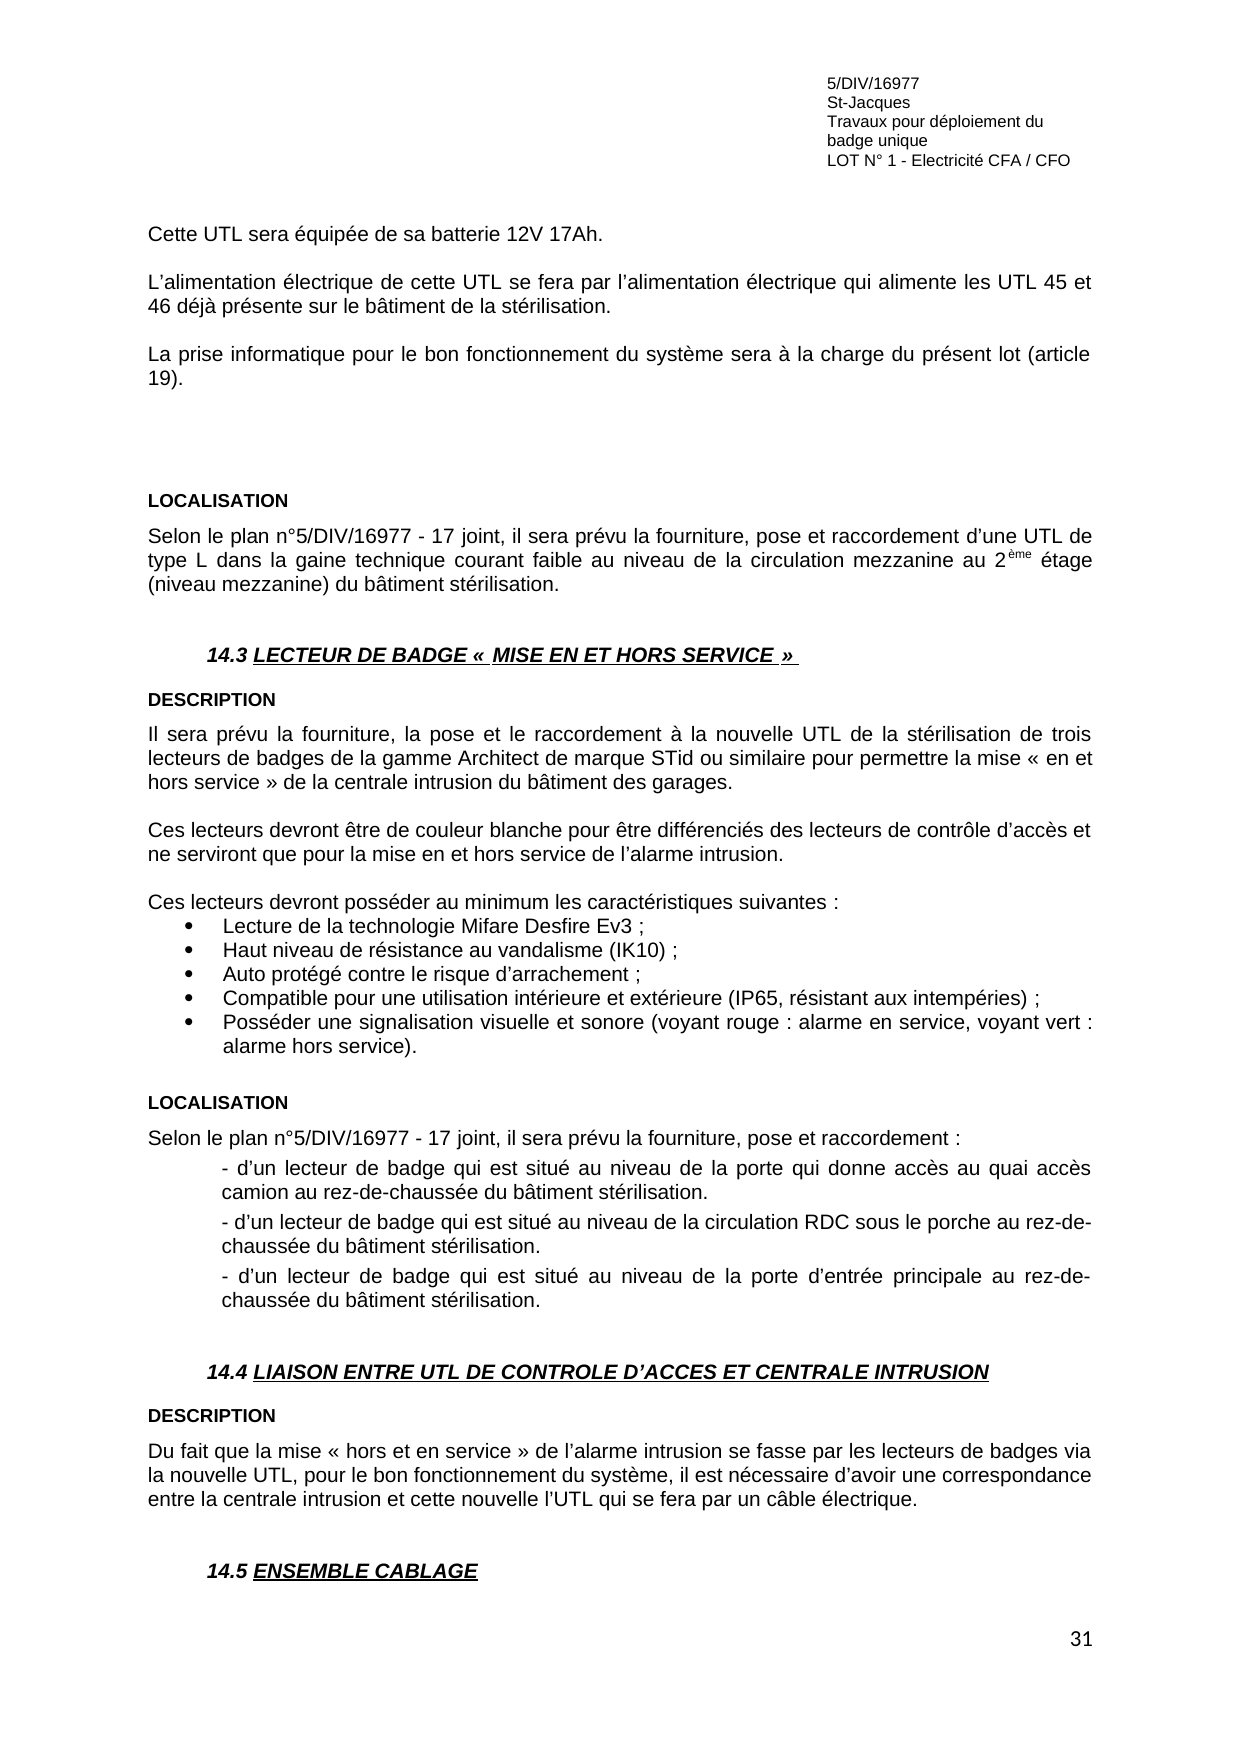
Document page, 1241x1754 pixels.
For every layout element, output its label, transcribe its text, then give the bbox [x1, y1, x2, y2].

text Il sera prévu la fourniture, la pose et le raccordement à la nouvelle UTL de la stérilisation de trois lecteurs de badges de la gamme Architect de marque STid ou similaire pour permettre la mise « en et hors service » de la centrale intrusion du bâtiment des garages. [148, 722, 1093, 794]
text 14.3 LECTEUR DE BADGE « MISE EN ET HORS SERVICE » [148, 643, 1093, 667]
text 14.4 LIAISON ENTRE UTL DE CONTROLE D’ACCES ET CENTRALE INTRUSION [148, 1360, 1093, 1384]
text L’alimentation électrique de cette UTL se fera par l’alimentation électrique qui alimente les UTL 45 et 46 déjà présente sur le bâtiment de la stérilisation. [148, 269, 1093, 317]
text 14.5 ENSEMBLE CABLAGE [207, 1558, 1093, 1582]
text Du fait que la mise « hors et en service » de l’alarme intrusion se fasse par les lecteurs de badges via la nouvelle UTL, pour le bon fonctionnement du système, il est nécessaire d’avoir une correspondance entre la centrale intrusion et cette nouvelle l’UTL qui se fera par un câble électrique. [148, 1439, 1093, 1511]
list Lecture de la technologie Mifare Desfire Ev3 ; [185, 914, 1093, 938]
text DESCRIPTION [148, 1405, 1093, 1427]
list Haut niveau de résistance au vandalisme (IK10) ; [185, 938, 1093, 962]
text - d’un lecteur de badge qui est situé au niveau de la porte d’entrée principale au rez-de-chaussée du bâtiment stérilisation. [221, 1264, 1093, 1312]
list Compatible pour une utilisation intérieure et extérieure (IP65, résistant aux intempéries) ; [185, 986, 1093, 1010]
text Selon le plan n°5/DIV/16977 - 17 joint, il sera prévu la fourniture, pose et raccordement d’une UTL de type L dans la gaine technique courant faible au niveau de la circulation mezzanine au 2ème étage (niveau mezzanine) du bâtiment stérilisation. [148, 523, 1093, 595]
text Ces lecteurs devront être de couleur blanche pour être différenciés des lecteurs de contrôle d’accès et ne serviront que pour la mise en et hors service de l’alarme intrusion. [148, 818, 1093, 866]
text Cette UTL sera équipée de sa batterie 12V 17Ah. [148, 222, 1093, 246]
text Ces lecteurs devront posséder au minimum les caractéristiques suivantes : [148, 890, 1093, 914]
text Selon le plan n°5/DIV/16977 - 17 joint, il sera prévu la fourniture, pose et raccordement : [148, 1125, 1093, 1149]
text La prise informatique pour le bon fonctionnement du système sera à la charge du présent lot (article 19). [148, 341, 1093, 389]
text DESCRIPTION [148, 689, 1093, 710]
list Auto protégé contre le risque d’arrachement ; [185, 962, 1093, 986]
text - d’un lecteur de badge qui est situé au niveau de la porte qui donne accès au quai accès camion au rez-de-chaussée du bâtiment stérilisation. [221, 1156, 1093, 1203]
text LOCALISATION [148, 490, 1093, 511]
text - d’un lecteur de badge qui est situé au niveau de la circulation RDC sous le porche au rez-de-chaussée du bâtiment stérilisation. [221, 1210, 1093, 1258]
text LOCALISATION [148, 1092, 1093, 1113]
list Posséder une signalisation visuelle et sonore (voyant rouge : alarme en service, voyant vert : alarme hors service). [185, 1010, 1093, 1058]
